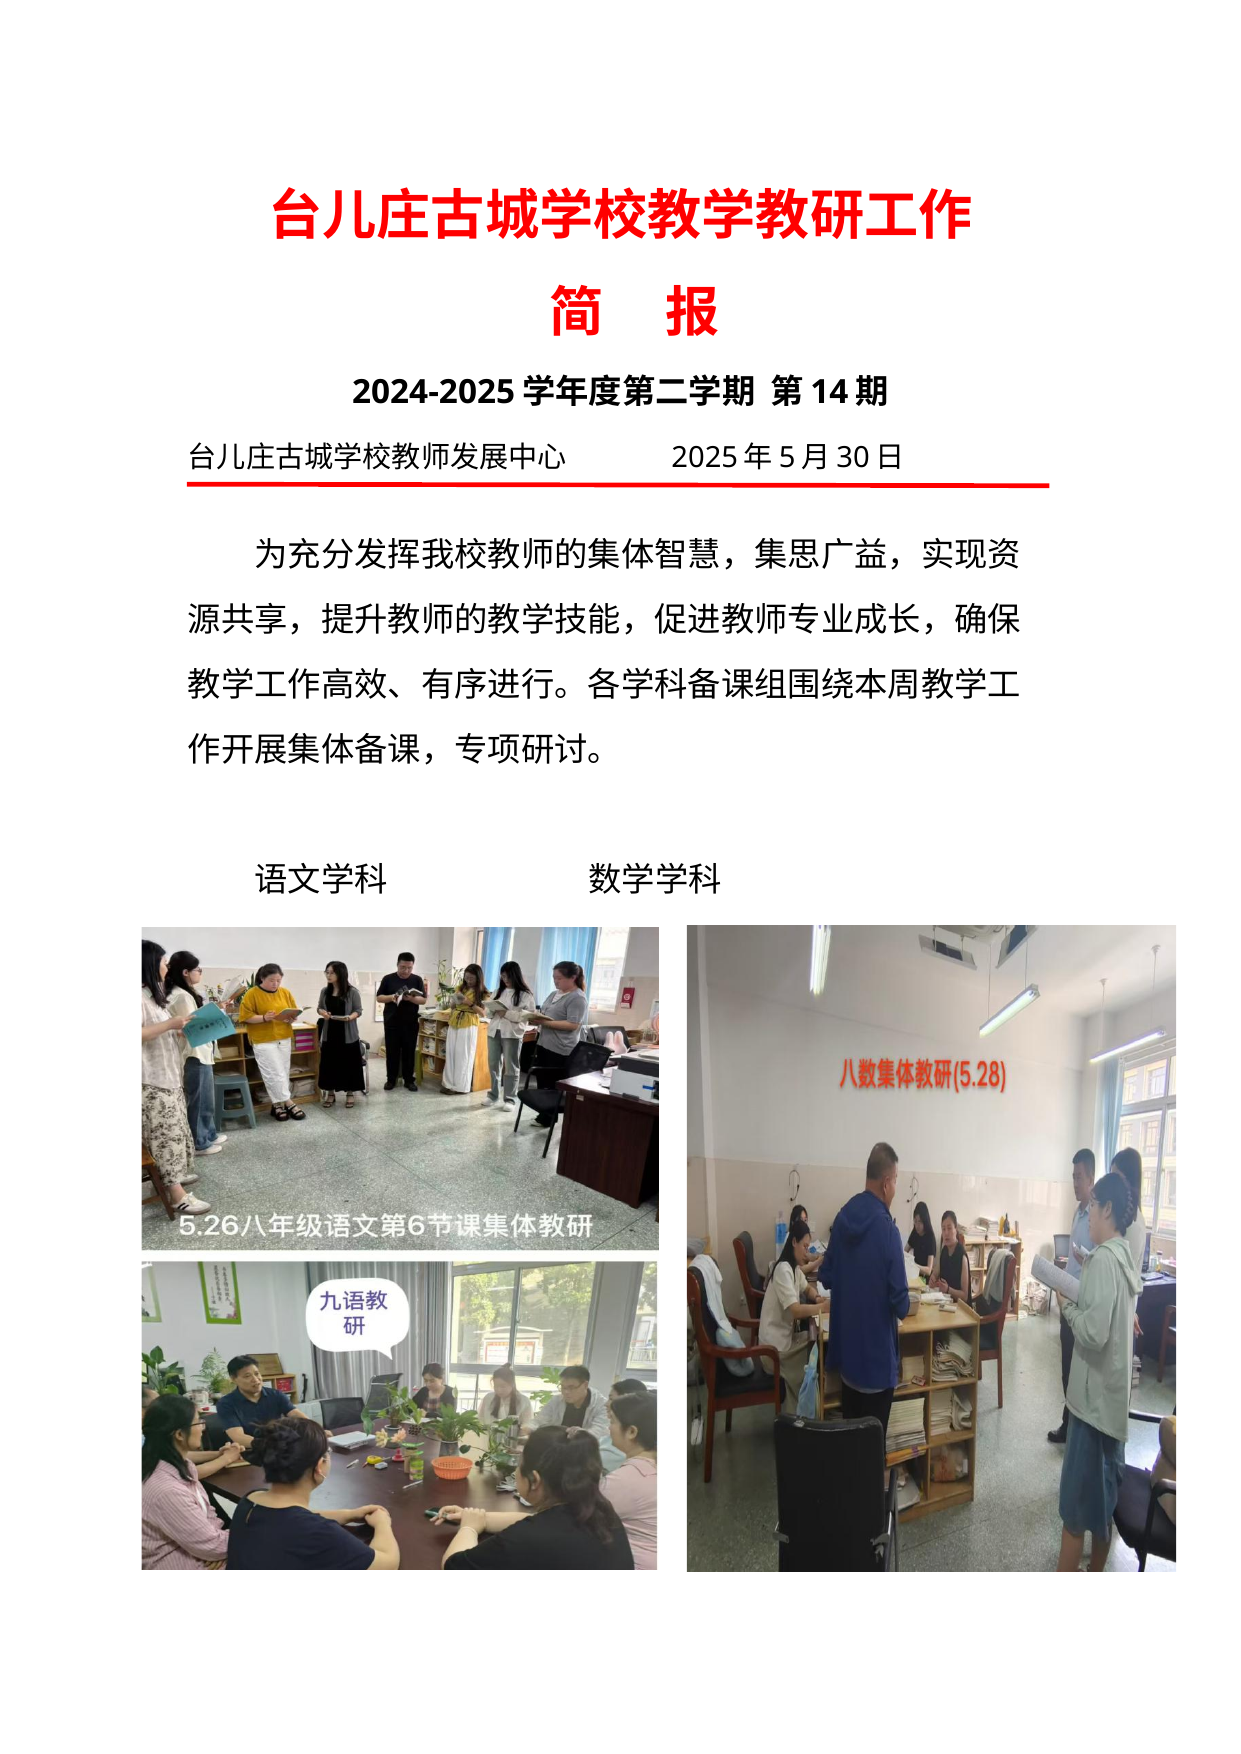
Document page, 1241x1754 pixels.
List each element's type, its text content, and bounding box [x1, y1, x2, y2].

text 台儿庄古城学校教师发展中心 2025年5月30日 [187, 422, 1053, 487]
text 语文学科 数学学科 [187, 844, 1053, 909]
picture [685, 925, 1176, 1569]
text 2024-2025学年度第二学期 第14期 [187, 357, 1053, 422]
text 为充分发挥我校教师的集体智慧，集思广益，实现资源共享，提升教师的教学技能，促进教师专业成长，确保教学工作高效、有序进行。各学科备课组围绕本周教学工作开展集体备课，专项研讨。 [187, 519, 1053, 779]
picture [140, 927, 659, 1567]
text 简 报 [187, 259, 1053, 357]
text 台儿庄古城学校教学教研工作 [187, 162, 1053, 259]
